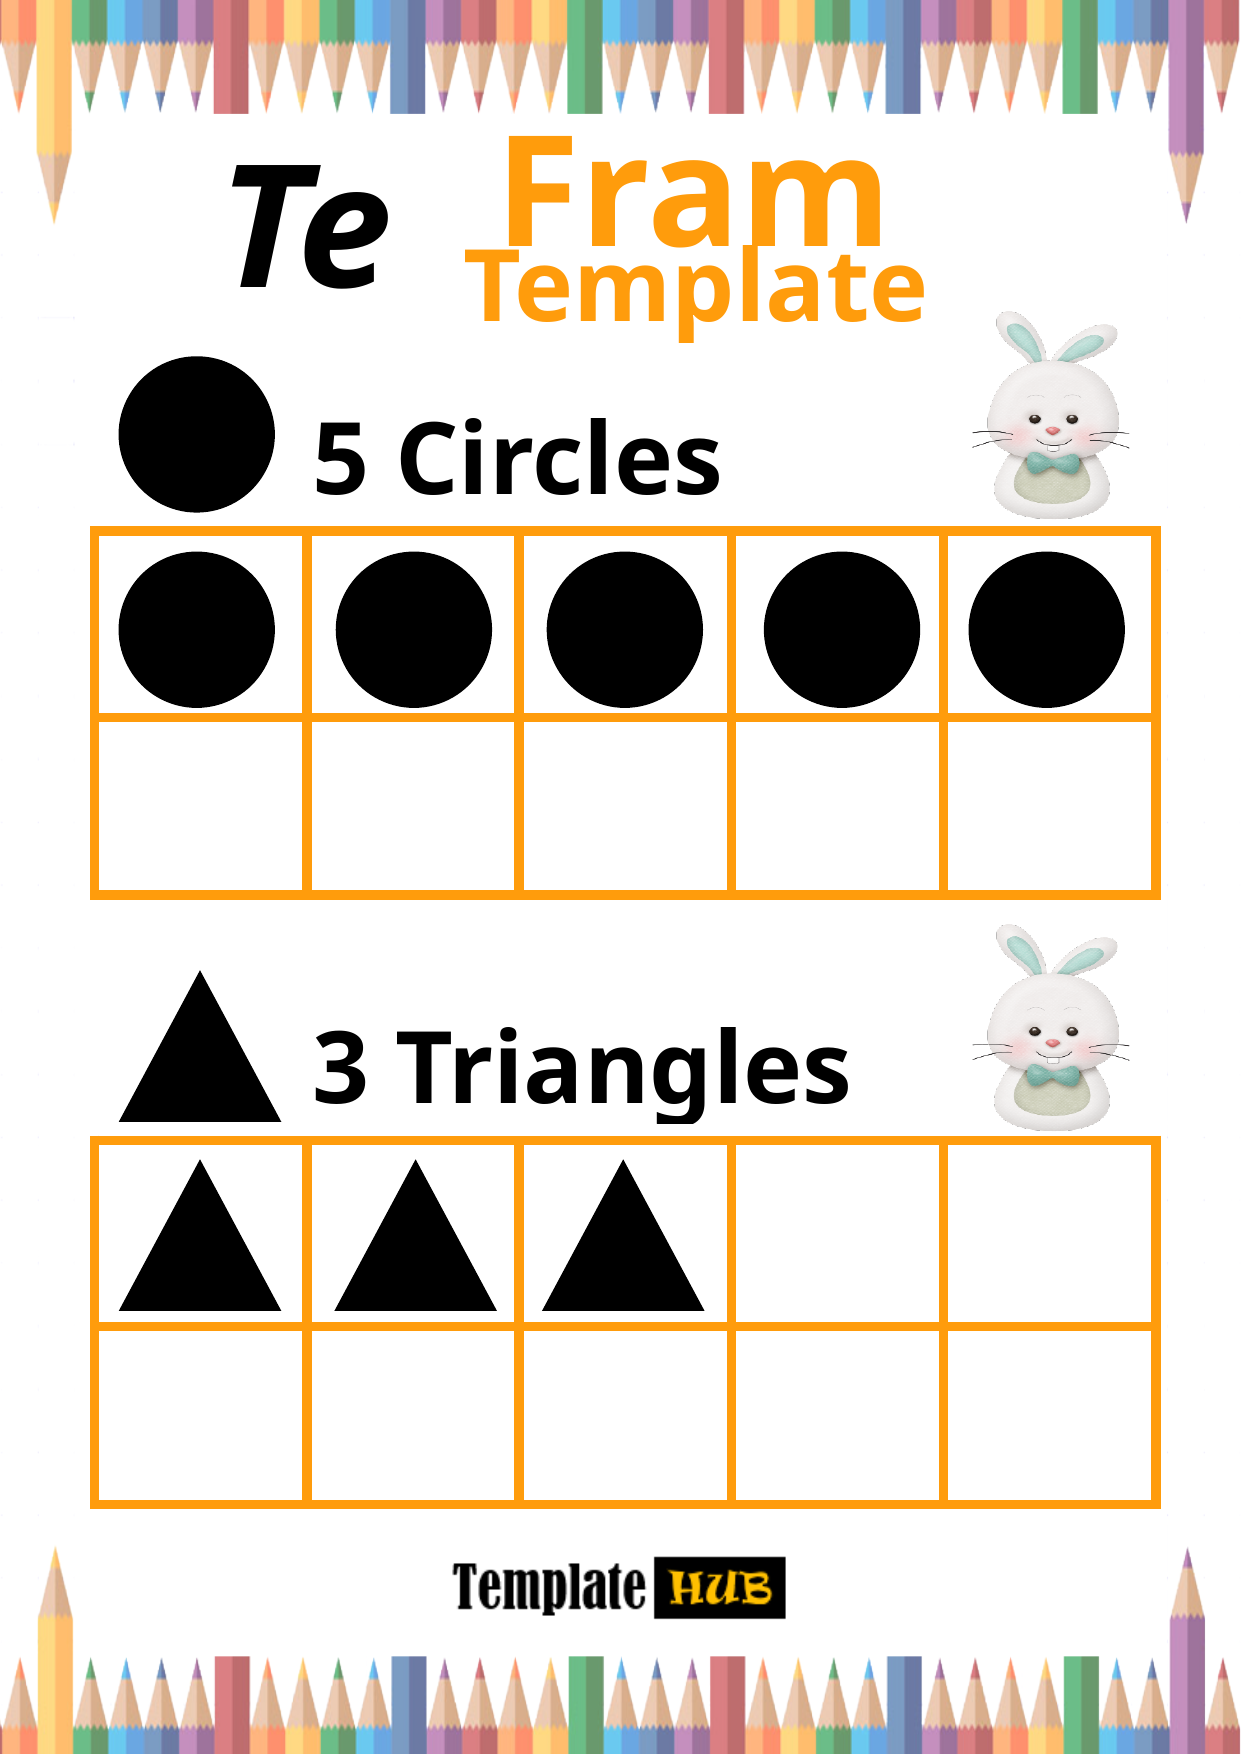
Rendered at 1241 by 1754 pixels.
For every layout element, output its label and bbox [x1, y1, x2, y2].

picture [968, 923, 1132, 1133]
picture [448, 1554, 792, 1624]
picture [968, 310, 1132, 521]
